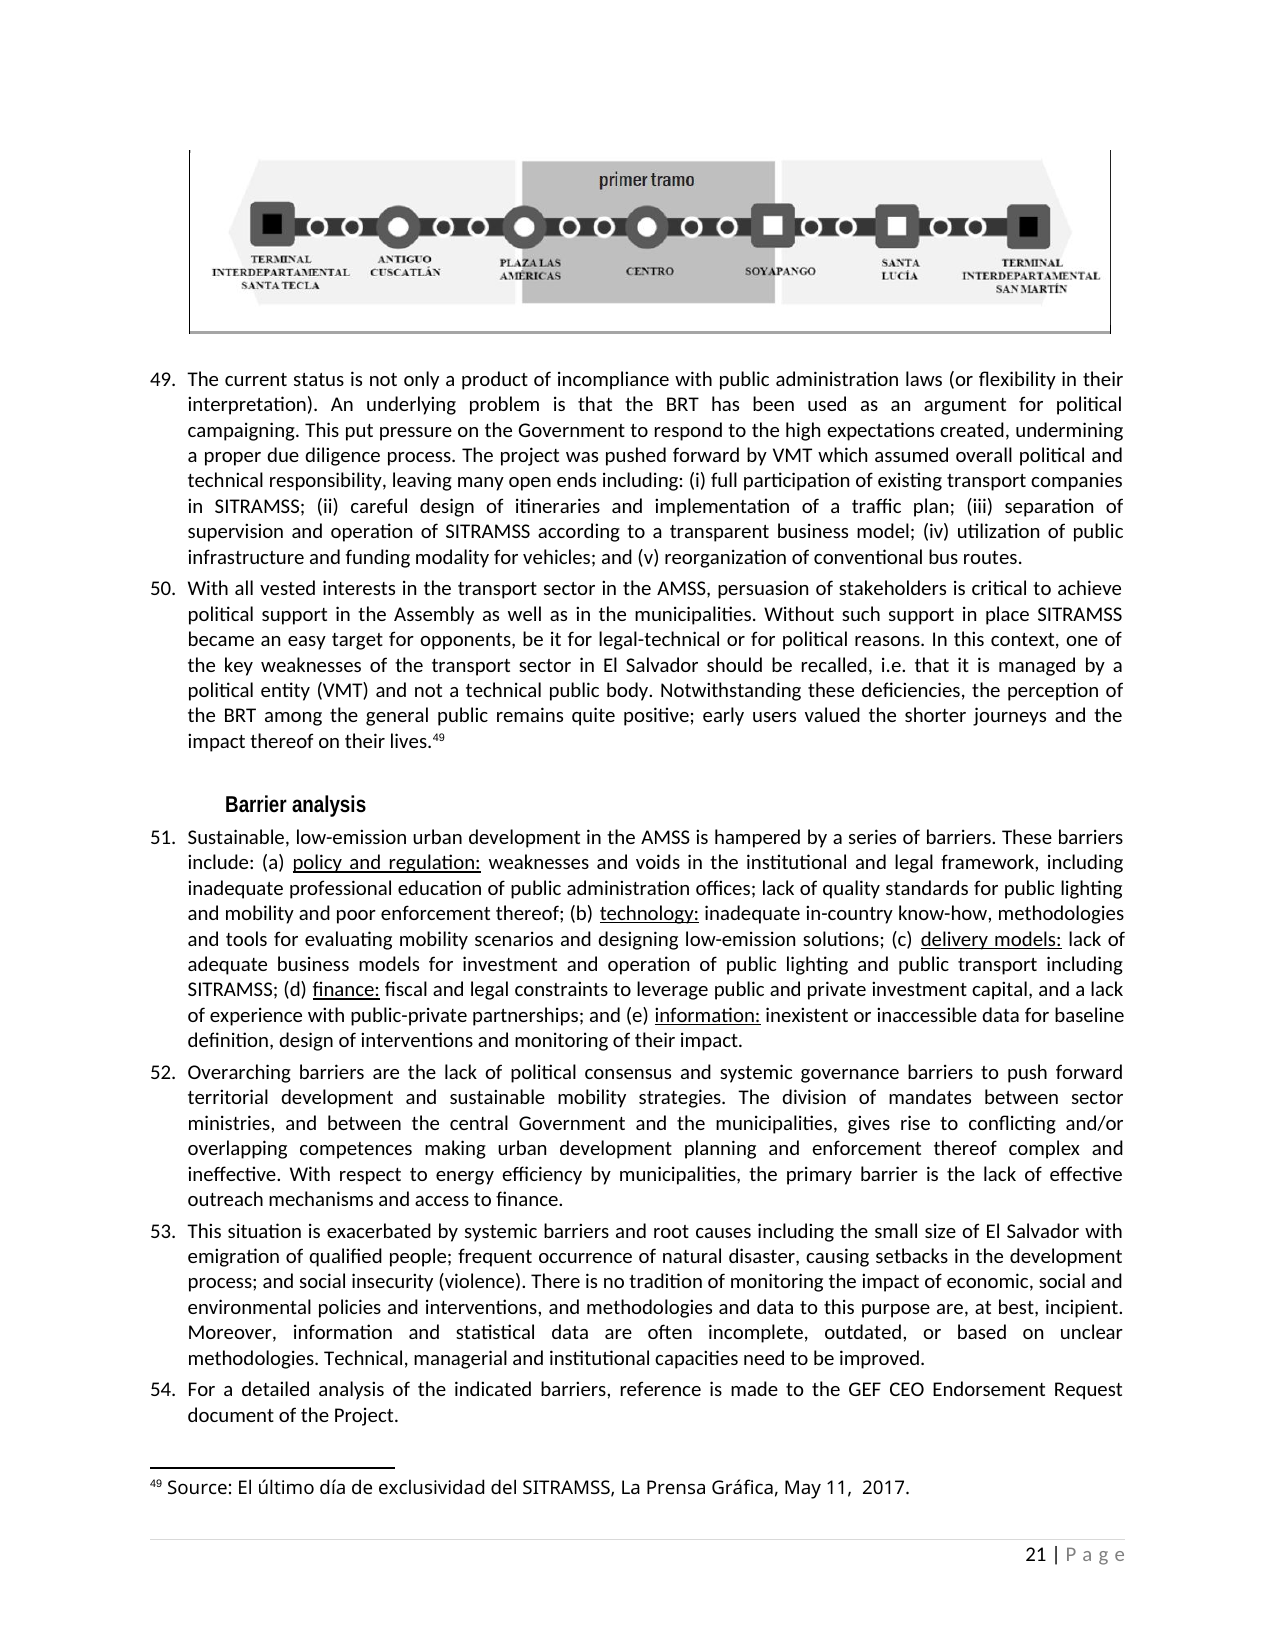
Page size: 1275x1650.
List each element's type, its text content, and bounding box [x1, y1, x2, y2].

picture [190, 150, 1110, 325]
list Sustainable, low-emission urban development in the AMSS is hampered by a series of barriers. These barriers include: (a) policy and regulation: weaknesses and voids in the institutional and legal framework, including inadequate professional education of public administration offices; lack of quality standards for public lighting and mobility and poor enforcement thereof; (b) technology: inadequate in-country know-how, methodologies and tools for evaluating mobility scenarios and designing low-emission solutions; (c) delivery models: lack of adequate business models for investment and operation of public lighting and public transport including SITRAMSS; (d) finance: fiscal and legal constraints to leverage public and private investment capital, and a lack of experience with public-private partnerships; and (e) information: inexistent or inaccessible data for baseline definition, design of interventions and monitoring of their impact. [150, 824, 1125, 1053]
list Overarching barriers are the lack of political consensus and systemic governance barriers to push forward territorial development and sustainable mobility strategies. The division of mandates between sector ministries, and between the central Government and the municipalities, gives rise to conflicting and/or overlapping competences making urban development planning and enforcement thereof complex and ineffective. With respect to energy efficiency by municipalities, the primary barrier is the lack of effective outreach mechanisms and access to finance. [150, 1059, 1125, 1212]
table_cell [190, 325, 1110, 331]
subtitle Barrier analysis [225, 791, 1125, 818]
list The current status is not only a product of incompliance with public administration laws (or flexibility in their interpretation). An underlying problem is that the BRT has been used as an argument for political campaigning. This put pressure on the Government to respond to the high expectations created, undermining a proper due diligence process. The project was pushed forward by VMT which assumed overall political and technical responsibility, leaving many open ends including: (i) full participation of existing transport companies in SITRAMSS; (ii) careful design of itineraries and implementation of a traffic plan; (iii) separation of supervision and operation of SITRAMSS according to a transparent business model; (iv) utilization of public infrastructure and funding modality for vehicles; and (v) reorganization of conventional bus routes. [150, 366, 1125, 569]
list With all vested interests in the transport sector in the AMSS, persuasion of stakeholders is critical to achieve political support in the Assembly as well as in the municipalities. Without such support in place SITRAMSS became an easy target for opponents, be it for legal-technical or for political reasons. In this context, one of the key weaknesses of the transport sector in El Salvador should be recalled, i.e. that it is managed by a political entity (VMT) and not a technical public body. Notwithstanding these deficiencies, the perception of the BRT among the general public remains quite positive; early users valued the shorter journeys and the impact thereof on their lives. [150, 576, 1125, 753]
list For a detailed analysis of the indicated barriers, reference is made to the GEF CEO Endorsement Request document of the Project. [150, 1377, 1125, 1427]
list This situation is exacerbated by systemic barriers and root causes including the small size of El Salvador with emigration of qualified people; frequent occurrence of natural disaster, causing setbacks in the development process; and social insecurity (violence). There is no tradition of monitoring the impact of economic, social and environmental policies and interventions, and methodologies and data to this purpose are, at best, incipient. Moreover, information and statistical data are often incomplete, outdated, or based on unclear methodologies. Technical, managerial and institutional capacities need to be improved. [150, 1218, 1125, 1370]
